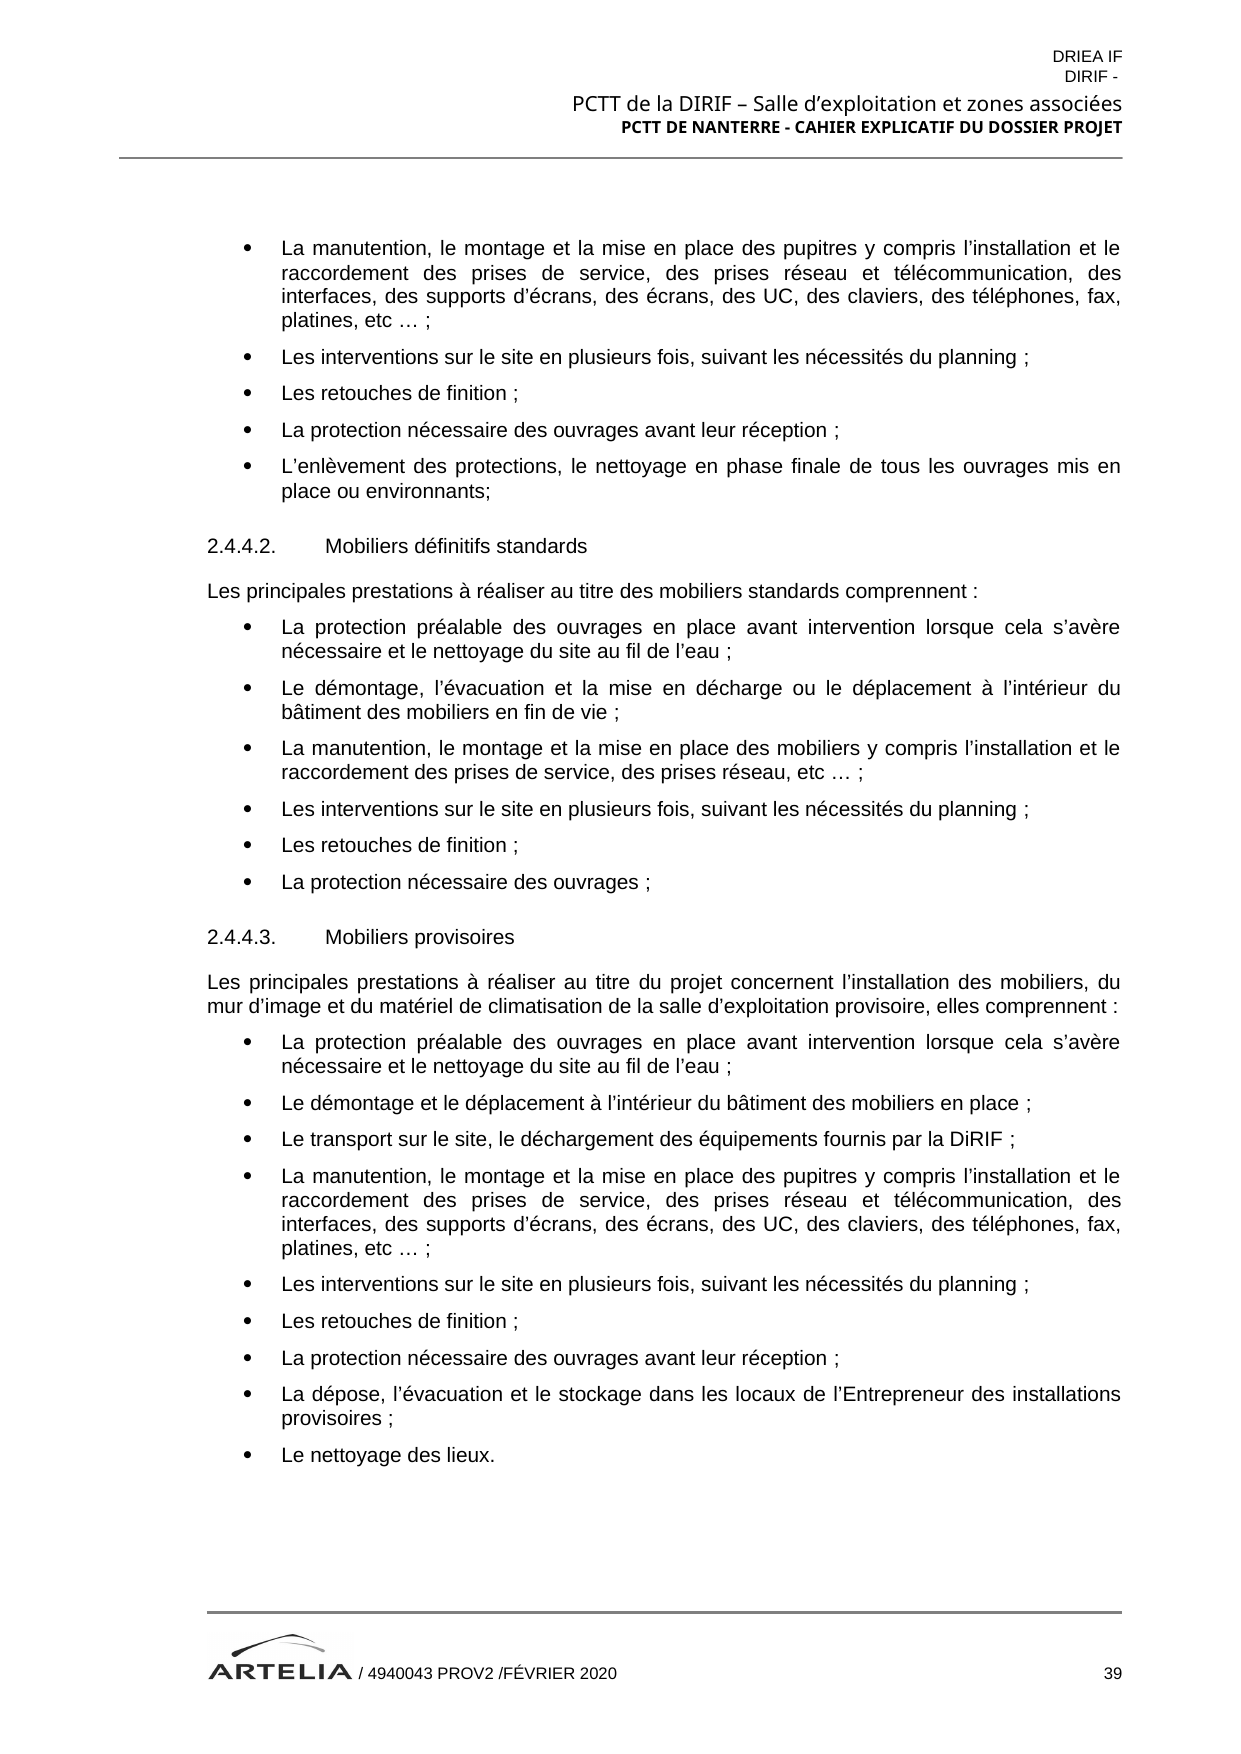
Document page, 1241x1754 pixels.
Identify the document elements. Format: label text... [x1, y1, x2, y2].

list La protection nécessaire des ouvrages avant leur réception ; [244, 1345, 1122, 1369]
list La protection nécessaire des ouvrages avant leur réception ; [244, 418, 1122, 442]
list Les retouches de finition ; [244, 833, 1122, 857]
list La manutention, le montage et la mise en place des mobiliers y compris l’installation et le raccordement des prises de service, des prises réseau, etc … ; [244, 736, 1122, 784]
list La protection préalable des ouvrages en place avant intervention lorsque cela s’avère nécessaire et le nettoyage du site au fil de l’eau ; [244, 615, 1122, 663]
list La manutention, le montage et la mise en place des pupitres y compris l’installation et le raccordement des prises de service, des prises réseau et télécommunication, des interfaces, des supports d’écrans, des écrans, des UC, des claviers, des téléphones, fax, platines, etc … ; [244, 1164, 1122, 1260]
list L’enlèvement des protections, le nettoyage en phase finale de tous les ouvrages mis en place ou environnants; [244, 454, 1122, 502]
list La dépose, l’évacuation et le stockage dans les locaux de l’Entrepreneur des installations provisoires ; [244, 1382, 1122, 1430]
list Les interventions sur le site en plusieurs fois, suivant les nécessités du planning ; [244, 1272, 1122, 1296]
list Le démontage, l’évacuation et la mise en décharge ou le déplacement à l’intérieur du bâtiment des mobiliers en fin de vie ; [244, 675, 1122, 723]
list Les interventions sur le site en plusieurs fois, suivant les nécessités du planning ; [244, 345, 1122, 369]
list La protection préalable des ouvrages en place avant intervention lorsque cela s’avère nécessaire et le nettoyage du site au fil de l’eau ; [244, 1030, 1122, 1078]
list Les retouches de finition ; [244, 1309, 1122, 1333]
list Les interventions sur le site en plusieurs fois, suivant les nécessités du planning ; [244, 796, 1122, 821]
subtitle Mobiliers définitifs standards [207, 534, 1122, 558]
list Le transport sur le site, le déchargement des équipements fournis par la DiRIF ; [244, 1127, 1122, 1151]
text Les principales prestations à réaliser au titre du projet concernent l’installation des mobiliers, du mur d’image et du matériel de climatisation de la salle d’exploitation provisoire, elles comprennent : [207, 970, 1122, 1018]
list Les retouches de finition ; [244, 381, 1122, 405]
list Le démontage et le déplacement à l’intérieur du bâtiment des mobiliers en place ; [244, 1091, 1122, 1115]
list La manutention, le montage et la mise en place des pupitres y compris l’installation et le raccordement des prises de service, des prises réseau et télécommunication, des interfaces, des supports d’écrans, des écrans, des UC, des claviers, des téléphones, fax, platines, etc … ; [244, 236, 1122, 332]
subtitle Mobiliers provisoires [207, 925, 1122, 949]
list La protection nécessaire des ouvrages ; [244, 869, 1122, 894]
list Le nettoyage des lieux. [244, 1442, 1122, 1466]
text Les principales prestations à réaliser au titre des mobiliers standards comprennent : [207, 578, 1122, 602]
